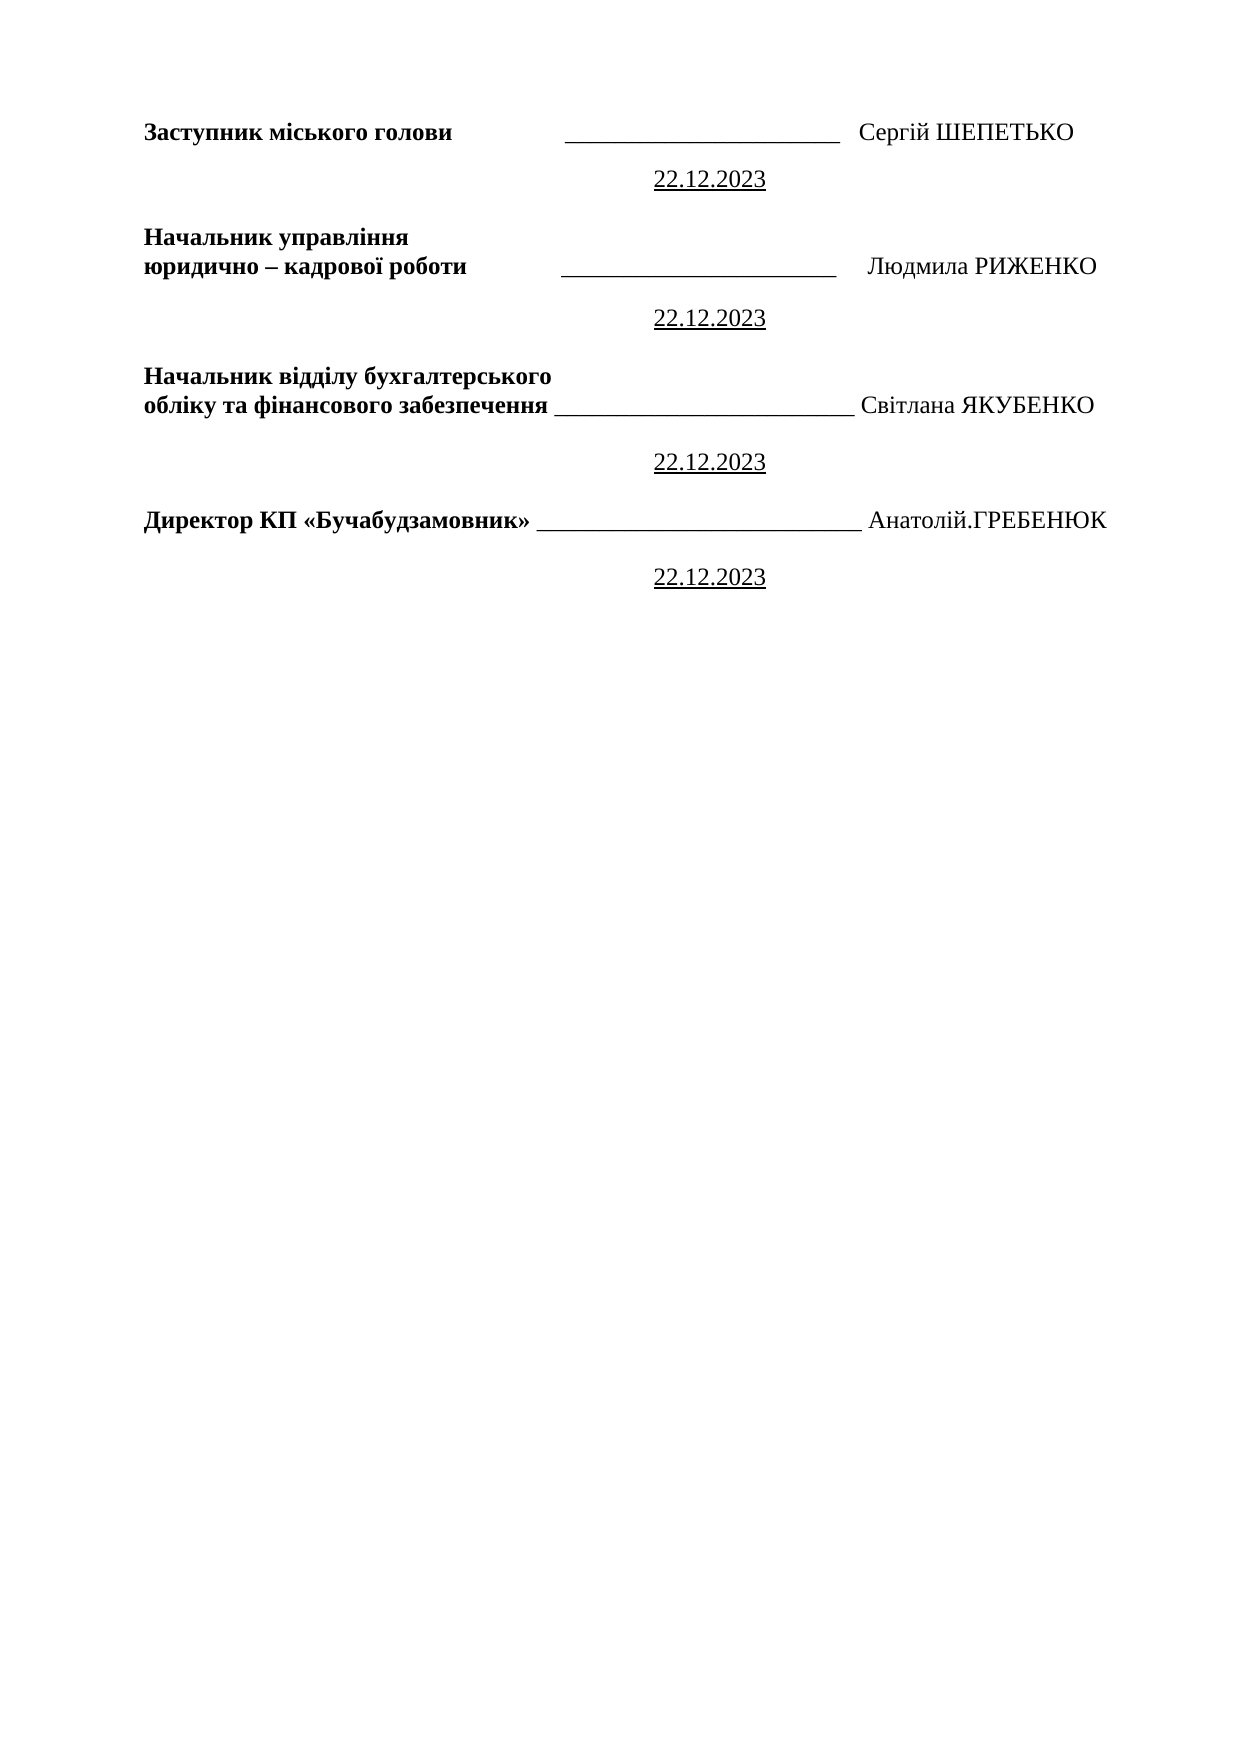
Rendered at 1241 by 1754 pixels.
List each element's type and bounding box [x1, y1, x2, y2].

table_cell [132, 59, 1240, 1626]
